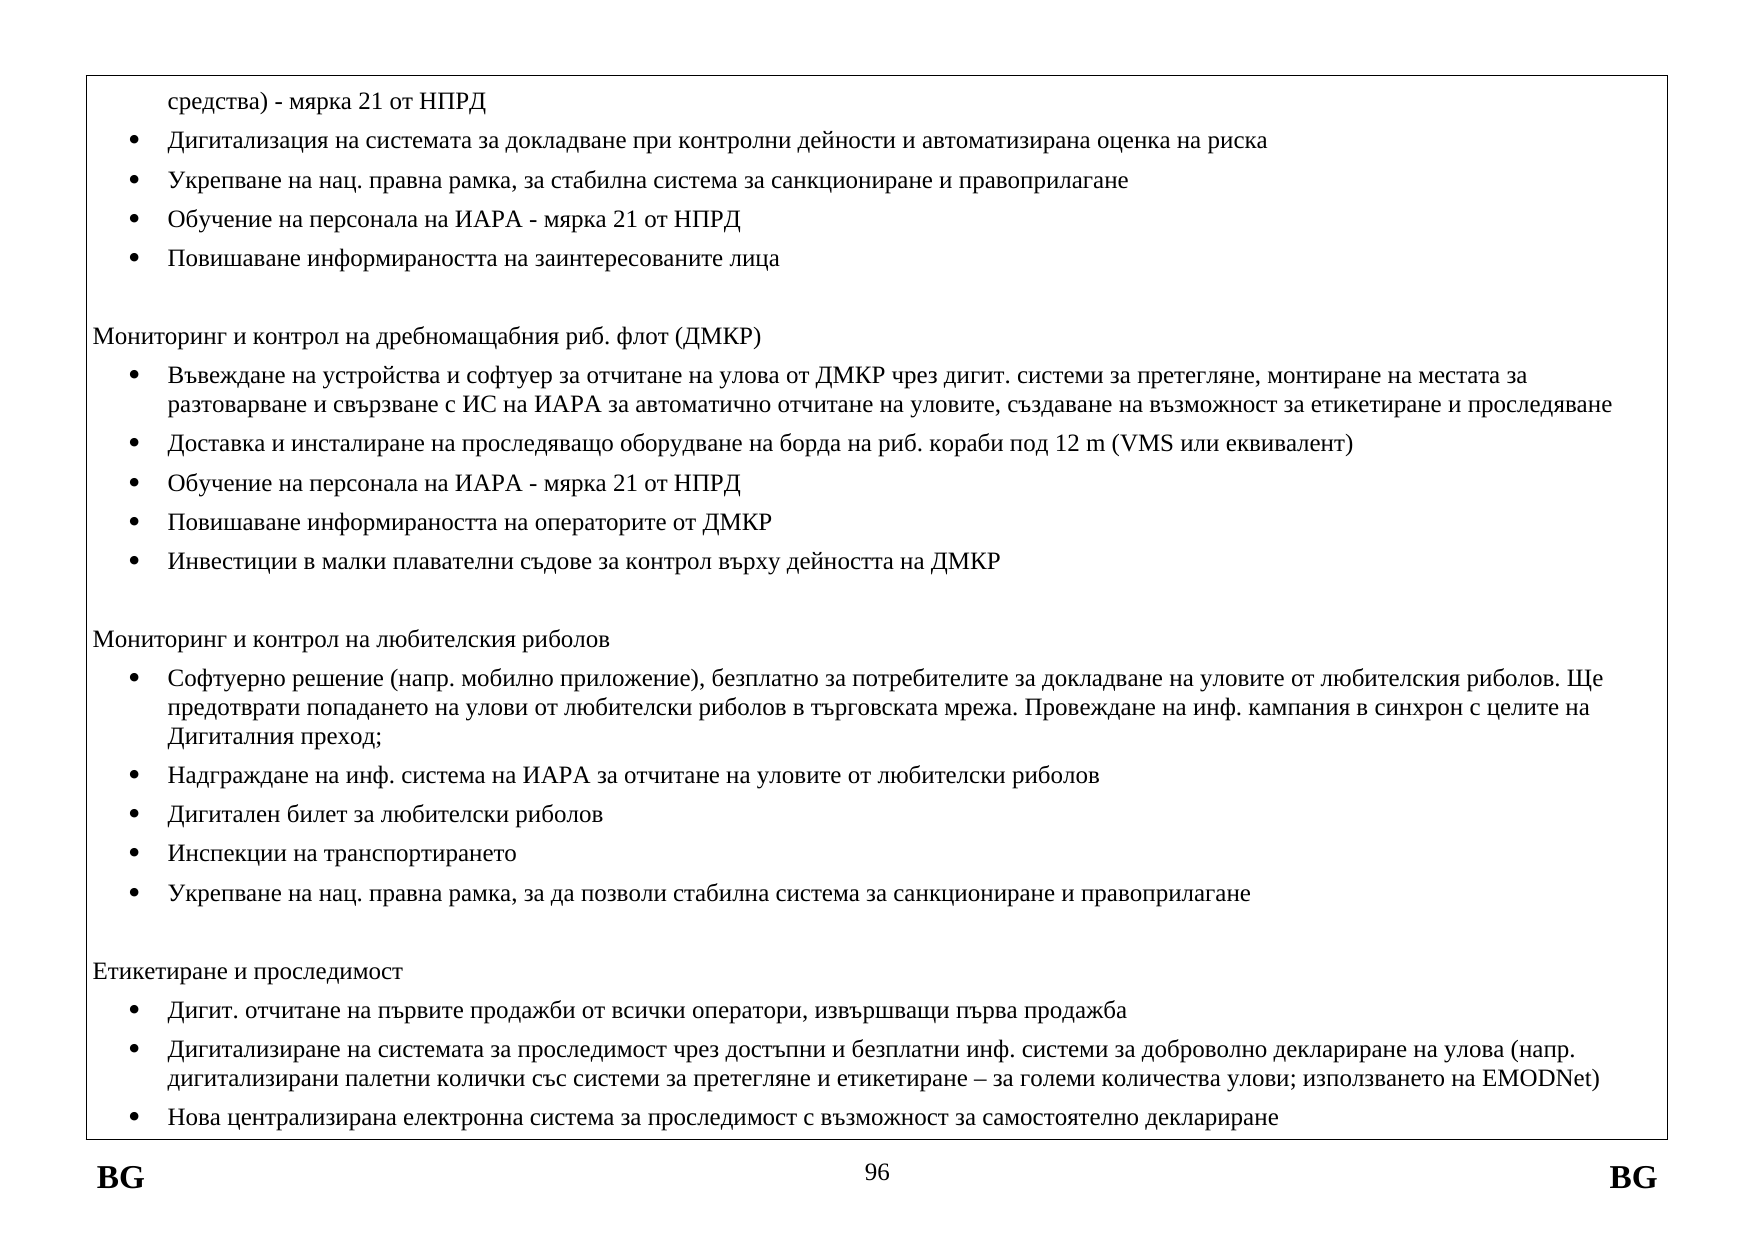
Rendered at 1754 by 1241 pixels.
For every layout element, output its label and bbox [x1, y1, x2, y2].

table_header [87, 76, 1667, 1139]
